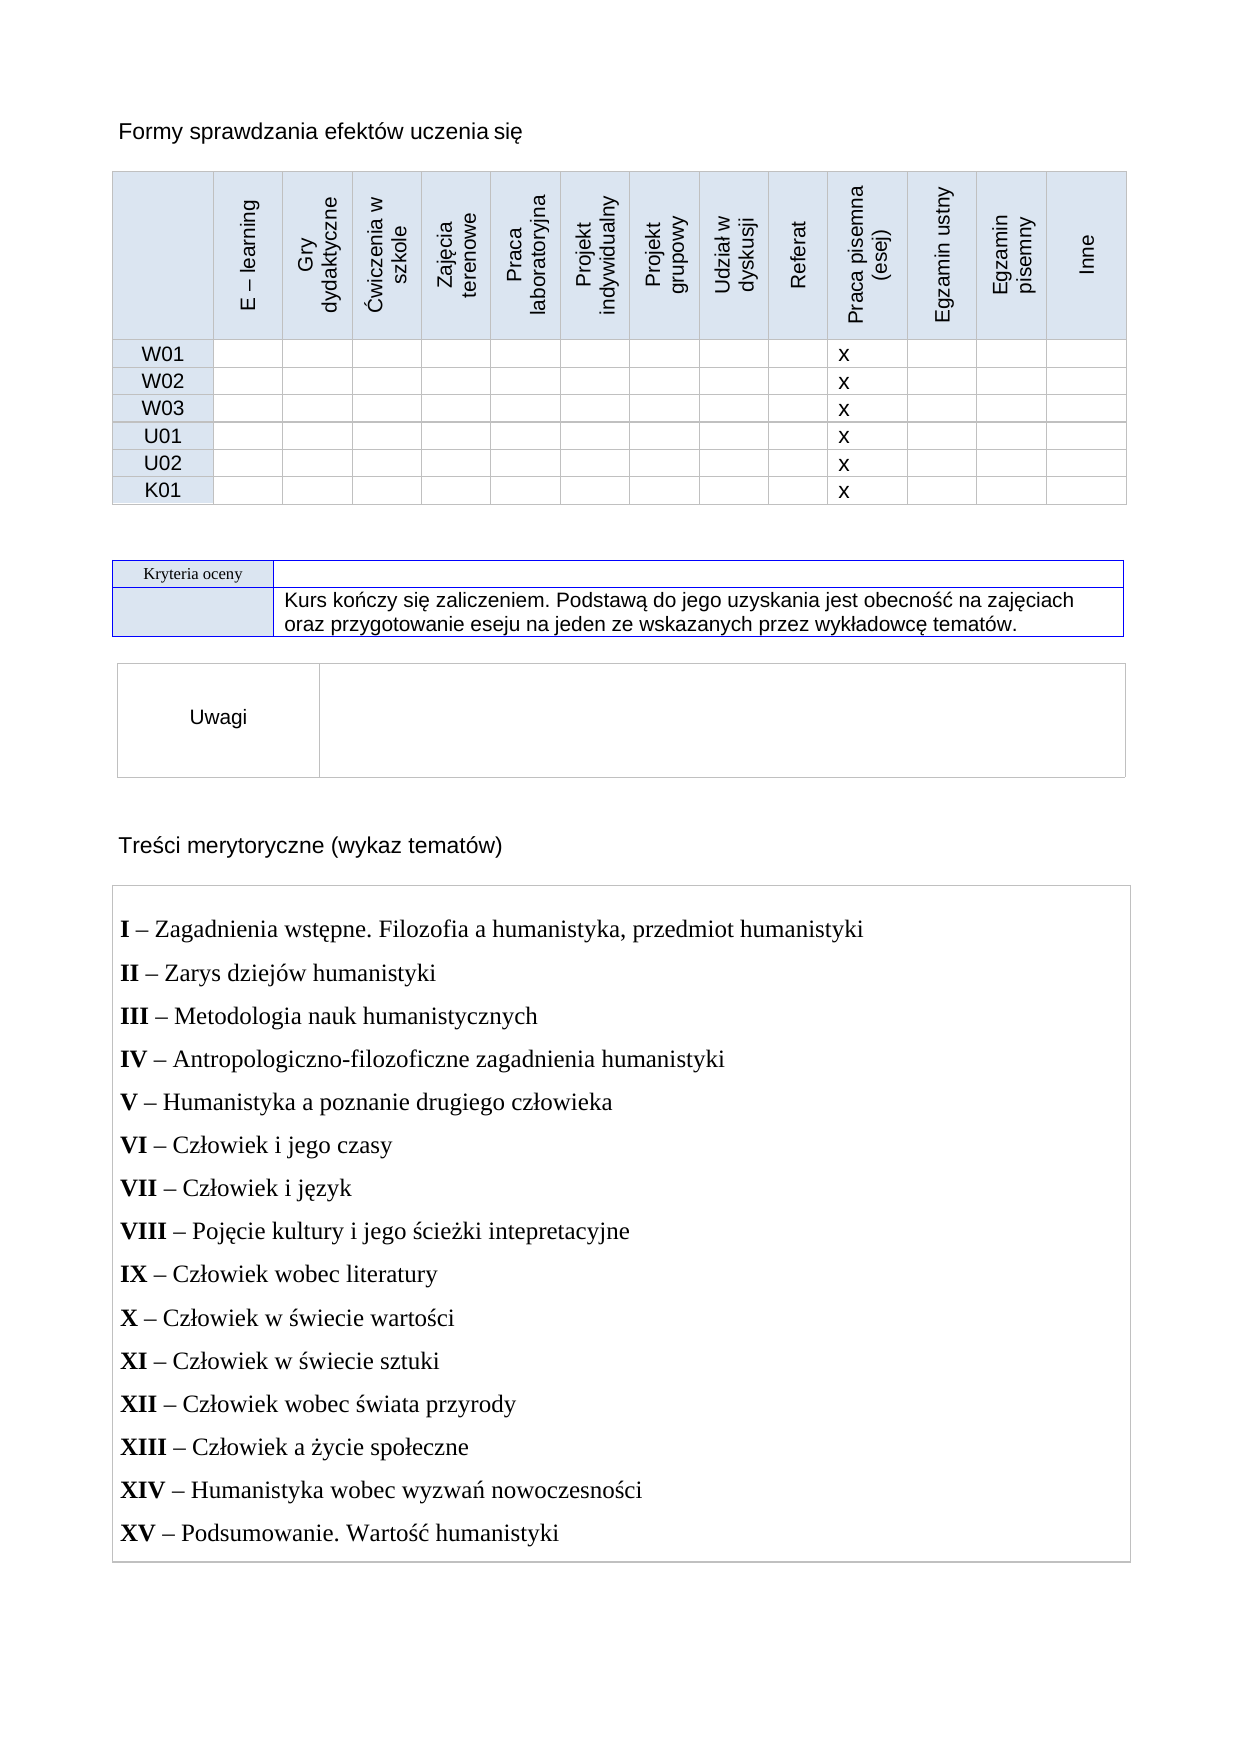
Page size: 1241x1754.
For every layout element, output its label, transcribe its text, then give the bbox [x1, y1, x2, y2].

table_cell [977, 340, 1046, 367]
table_header I – Zagadnienia wstępne. Filozofia a humanistyka, przedmiot humanistyki II – Zarys dziejów humanistyki III – Metodologia nauk humanistycznych IV – Antropologiczno-filozoficzne zagadnienia humanistyki V – Humanistyka a poznanie drugiego człowieka VI – Człowiek i jego czasy VII – Człowiek i język VIII – Pojęcie kultury i jego ścieżki intepretacyjne IX – Człowiek wobec literatury X – Człowiek w świecie wartości XI – Człowiek w świecie sztuki XII – Człowiek wobec świata przyrody XIII – Człowiek a życie społeczne XIV – Humanistyka wobec wyzwań nowoczesności XV – Podsumowanie. Wartość humanistyki [113, 886, 1130, 1561]
table_cell x [828, 368, 907, 394]
table_cell [561, 395, 629, 421]
table_cell [561, 340, 629, 367]
table_cell W01 [113, 340, 213, 367]
table_cell [977, 368, 1046, 394]
table_cell [491, 423, 560, 449]
table_cell [214, 450, 282, 476]
table_cell [561, 368, 629, 394]
table_cell [491, 450, 560, 476]
table_header Uwagi [118, 664, 319, 776]
table_cell [908, 368, 976, 394]
table_header Referat [769, 172, 827, 339]
table_cell [283, 477, 352, 503]
table_cell [491, 477, 560, 503]
table_cell [353, 423, 421, 449]
table_cell [422, 477, 490, 503]
table_cell [214, 368, 282, 394]
table_cell [422, 340, 490, 367]
table_cell K01 [113, 477, 213, 503]
table_cell [561, 423, 629, 449]
table_cell [1047, 477, 1126, 503]
table_cell [422, 423, 490, 449]
text Formy sprawdzania efektów uczenia się [118, 118, 1122, 144]
table_cell [908, 395, 976, 421]
table_cell [283, 423, 352, 449]
table_cell [769, 368, 827, 394]
table_header [274, 561, 1123, 587]
table_cell [422, 395, 490, 421]
table_cell [214, 423, 282, 449]
table_header Praca pisemna (esej) [828, 172, 907, 339]
table_header [320, 664, 1125, 776]
table_cell [908, 340, 976, 367]
table_header Egzamin ustny [908, 172, 976, 339]
table_cell [700, 340, 768, 367]
table_cell [113, 588, 273, 636]
table_cell [1047, 395, 1126, 421]
table_cell [630, 423, 699, 449]
table_cell U01 [113, 423, 213, 449]
table_cell [353, 450, 421, 476]
table_cell [1047, 340, 1126, 367]
table_cell [353, 477, 421, 503]
table_cell [491, 395, 560, 421]
table_cell [769, 423, 827, 449]
text Treści merytoryczne (wykaz tematów) [118, 832, 1122, 858]
table_cell x [828, 395, 907, 421]
table_header Egzamin pisemny [977, 172, 1046, 339]
table_cell [977, 450, 1046, 476]
table_cell [700, 477, 768, 503]
table_header Udział w dyskusji [700, 172, 768, 339]
table_cell [630, 368, 699, 394]
table_header E – learning [214, 172, 282, 339]
table_cell [769, 340, 827, 367]
table_header Projekt grupowy [630, 172, 699, 339]
table_cell [908, 477, 976, 503]
table_cell [283, 450, 352, 476]
table_cell [908, 423, 976, 449]
table_cell [700, 395, 768, 421]
table_cell W03 [113, 395, 213, 421]
table_header Zajęcia terenowe [422, 172, 490, 339]
table_cell [283, 340, 352, 367]
table_cell [561, 450, 629, 476]
table_header Kryteria oceny [113, 561, 273, 587]
table_cell [908, 450, 976, 476]
table_cell [422, 450, 490, 476]
table_header Inne [1047, 172, 1126, 339]
table_cell [1047, 423, 1126, 449]
table_cell [630, 395, 699, 421]
table_cell [283, 395, 352, 421]
table_cell [1047, 368, 1126, 394]
table_cell [214, 340, 282, 367]
table_cell [769, 477, 827, 503]
table_cell x [828, 477, 907, 503]
table_cell [630, 477, 699, 503]
table_cell [700, 450, 768, 476]
table_cell Kurs kończy się zaliczeniem. Podstawą do jego uzyskania jest obecność na zajęciach oraz przygotowanie eseju na jeden ze wskazanych przez wykładowcę tematów. [274, 588, 1123, 636]
table_cell [214, 477, 282, 503]
table_cell [353, 340, 421, 367]
table_header [113, 172, 213, 339]
table_cell W02 [113, 368, 213, 394]
table_cell [491, 340, 560, 367]
table_cell [977, 395, 1046, 421]
table_cell [977, 477, 1046, 503]
table_cell [700, 423, 768, 449]
table_cell [630, 340, 699, 367]
table_cell [353, 368, 421, 394]
table_header Praca laboratoryjna [491, 172, 560, 339]
table_cell [977, 423, 1046, 449]
table_cell [353, 395, 421, 421]
table_header Ćwiczenia w szkole [353, 172, 421, 339]
table_cell [630, 450, 699, 476]
table_cell [283, 368, 352, 394]
table_cell [214, 395, 282, 421]
table_cell x [828, 423, 907, 449]
table_cell [422, 368, 490, 394]
table_cell x [828, 450, 907, 476]
table_cell U02 [113, 450, 213, 476]
table_cell [769, 450, 827, 476]
table_header Projekt indywidualny [561, 172, 629, 339]
table_cell [561, 477, 629, 503]
table_header Gry dydaktyczne [283, 172, 352, 339]
table_cell [769, 395, 827, 421]
table_cell [491, 368, 560, 394]
table_cell [700, 368, 768, 394]
table_cell [1047, 450, 1126, 476]
table_cell x [828, 340, 907, 367]
